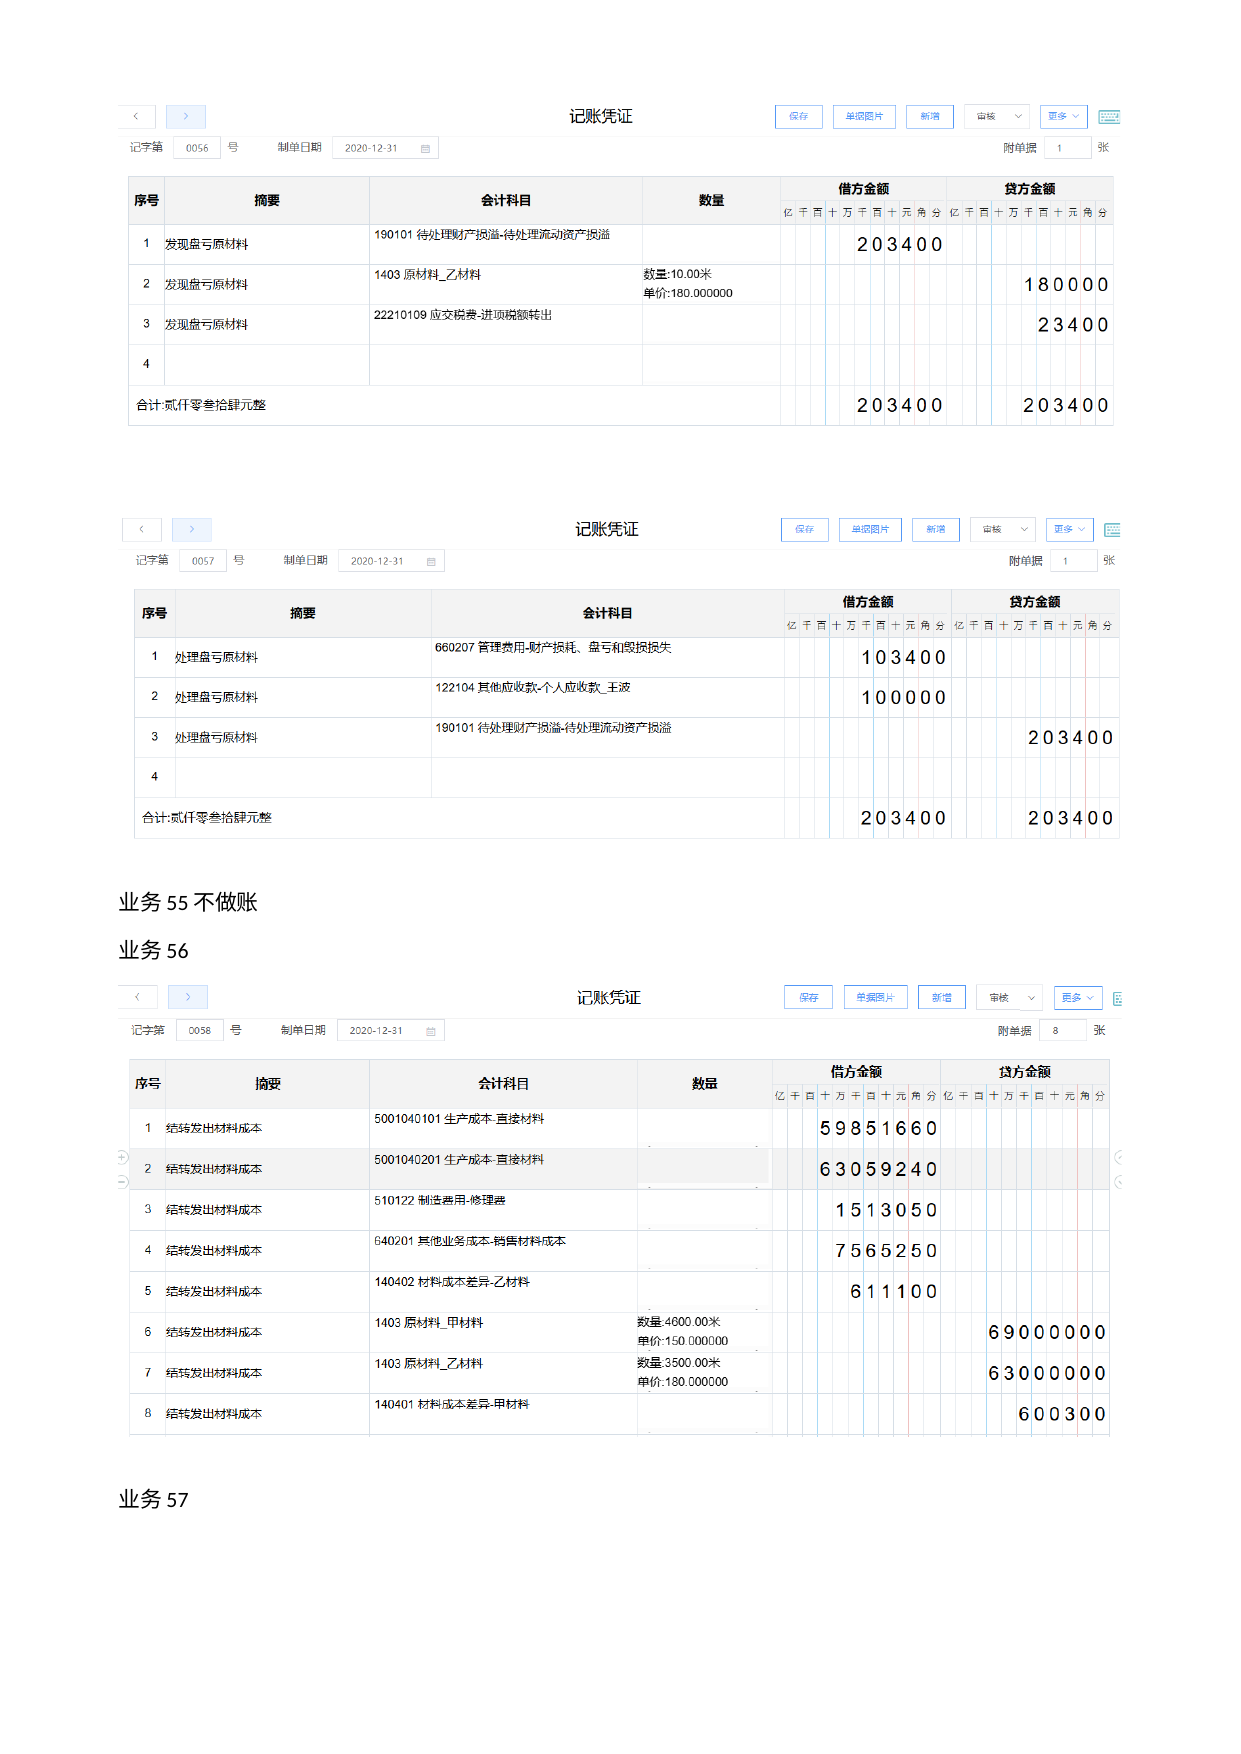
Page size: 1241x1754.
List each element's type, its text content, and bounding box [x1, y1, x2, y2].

text 业务57 [118, 1482, 1122, 1514]
text 业务55不做账 [118, 884, 1122, 917]
picture [118, 97, 1121, 428]
text 业务56 [118, 933, 1122, 965]
picture [118, 513, 1121, 844]
picture [118, 981, 1122, 1437]
